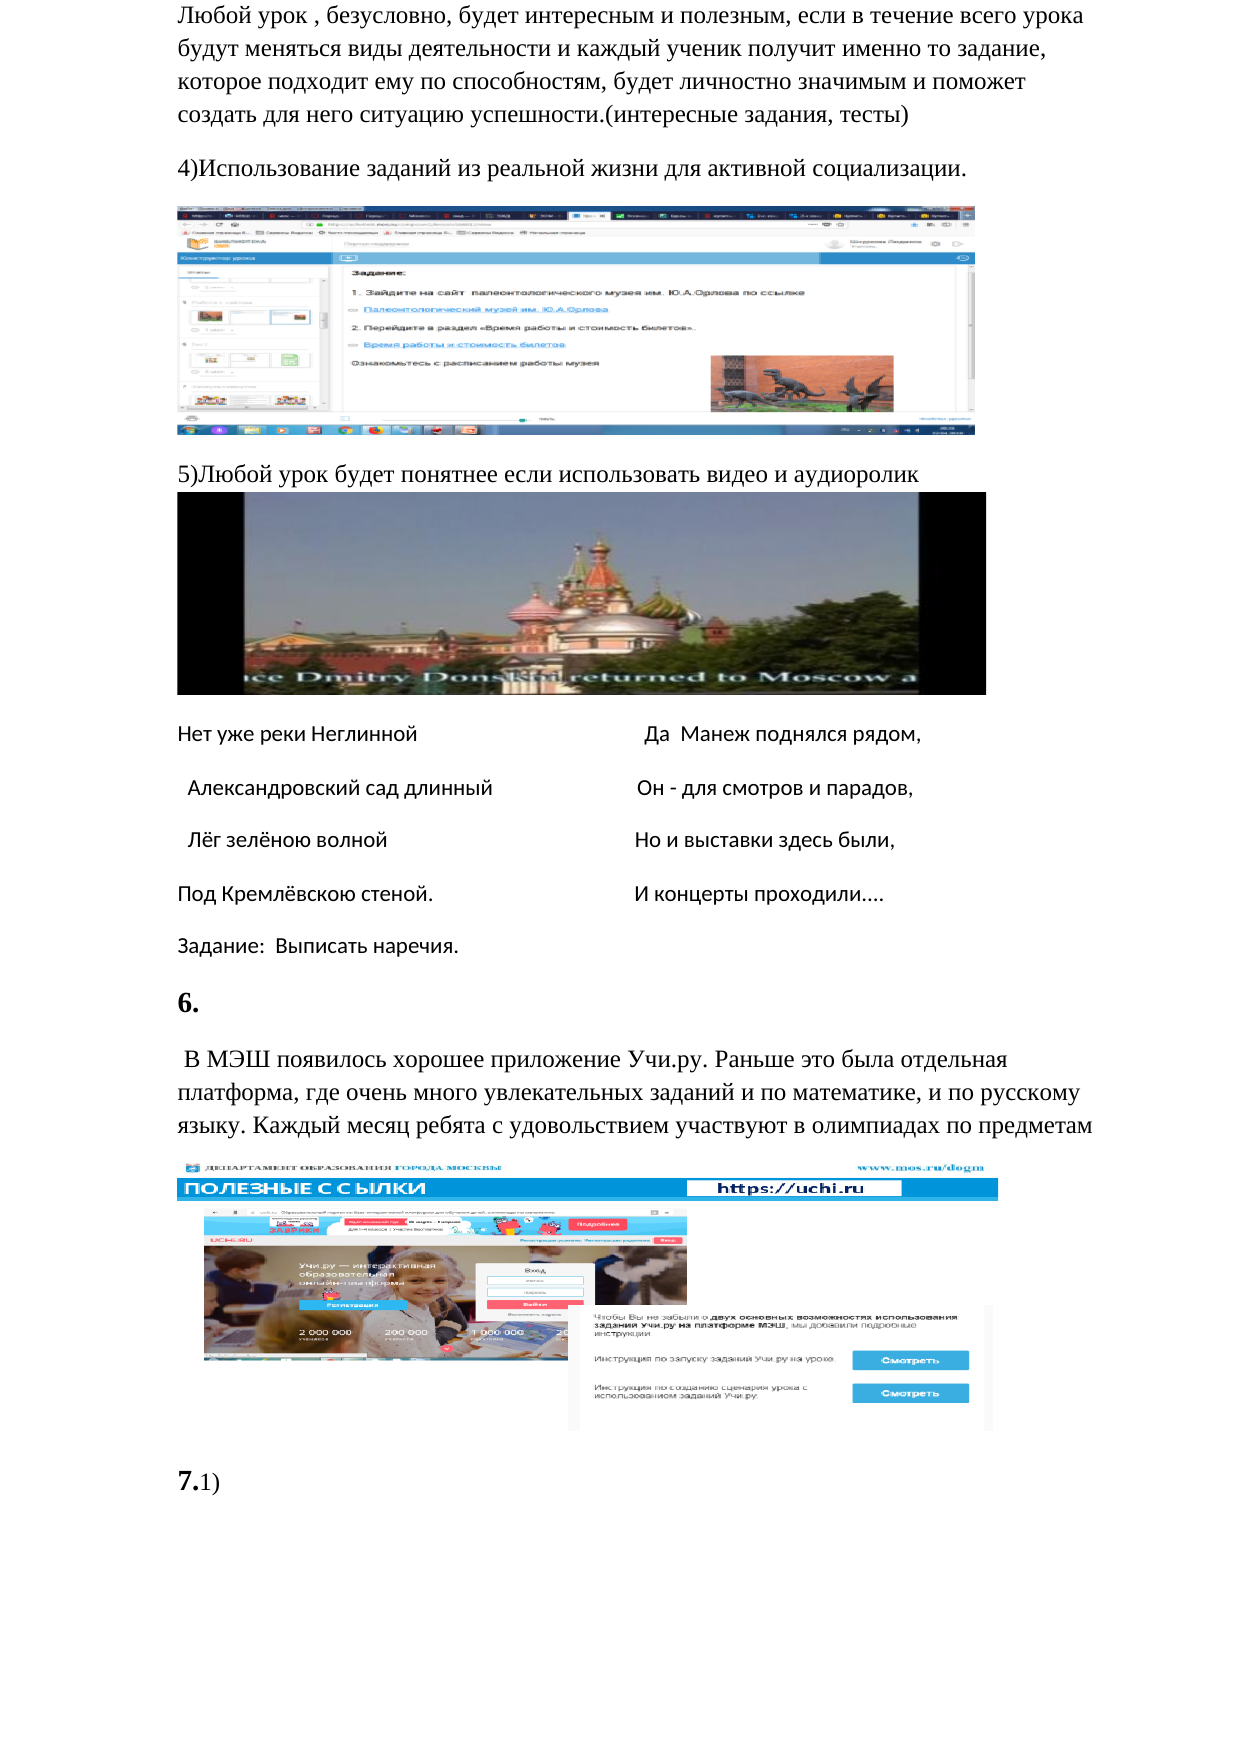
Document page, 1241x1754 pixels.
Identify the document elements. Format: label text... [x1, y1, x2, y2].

text Под Кремлёвскою стеной. И концерты проходили.... [177, 879, 1107, 907]
text 7.1) [177, 1463, 1107, 1497]
text Александровский сад длинный Он - для смотров и парадов, [177, 773, 1107, 801]
text Лёг зелёною волной Но и выставки здесь были, [177, 826, 1107, 854]
picture [177, 492, 987, 695]
text 6. [177, 985, 1107, 1018]
text В МЭШ появилось хорошее приложение Учи.ру. Раньше это была отдельная платформа, где очень много увлекательных заданий и по математике, и по русскому языку. Каждый месяц ребята с удовольствием участвуют в олимпиадах по предметам [177, 1044, 1107, 1139]
text Нет уже реки Неглинной Да Манеж поднялся рядом, [177, 719, 1107, 748]
picture [177, 206, 975, 435]
text 4)Использование заданий из реальной жизни для активной социализации. [177, 153, 1107, 182]
text Любой урок , безусловно, будет интересным и полезным, если в течение всего урока будут меняться виды деятельности и каждый ученик получит именно то задание, которое подходит ему по способностям, будет личностно значимым и поможет создать для него ситуацию успешности.(интересные задания, тесты) [177, 0, 1107, 128]
text Задание: Выписать наречия. [177, 932, 1107, 960]
